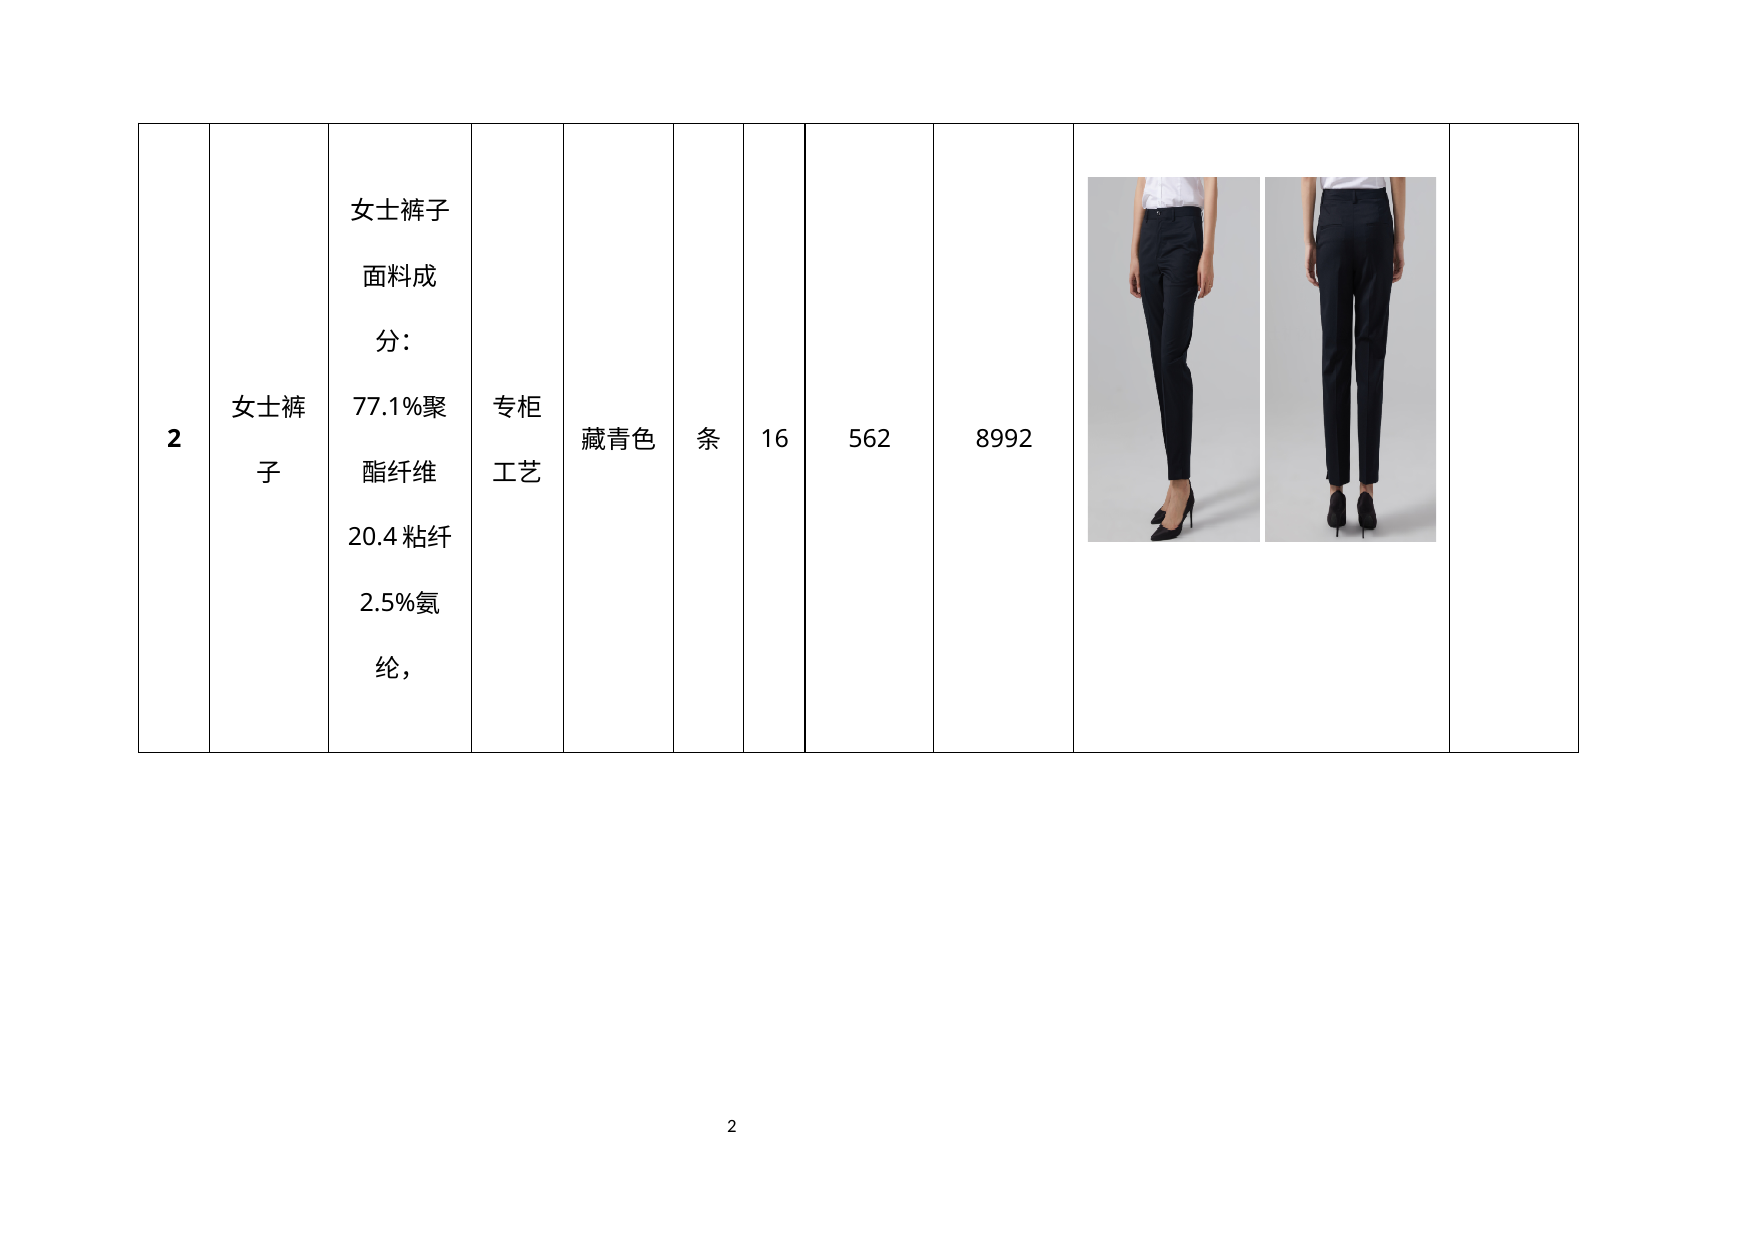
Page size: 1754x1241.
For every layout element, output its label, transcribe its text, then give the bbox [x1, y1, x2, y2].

table_cell 女士裤子 [210, 124, 328, 752]
table_cell 藏青色 [564, 124, 673, 752]
table_cell 女士裤子面料成分：77.1%聚酯纤维20.4粘纤2.5%氨纶， [329, 124, 471, 752]
table_cell [1074, 124, 1449, 752]
table_cell [1450, 124, 1578, 752]
table_cell 562 [806, 124, 933, 752]
table_cell 8992 [934, 124, 1073, 752]
table_cell 专柜工艺 [472, 124, 563, 752]
table_cell 2 [139, 124, 209, 752]
table_cell 16 [744, 124, 804, 752]
table_cell 条 [674, 124, 743, 752]
picture [1087, 177, 1437, 544]
